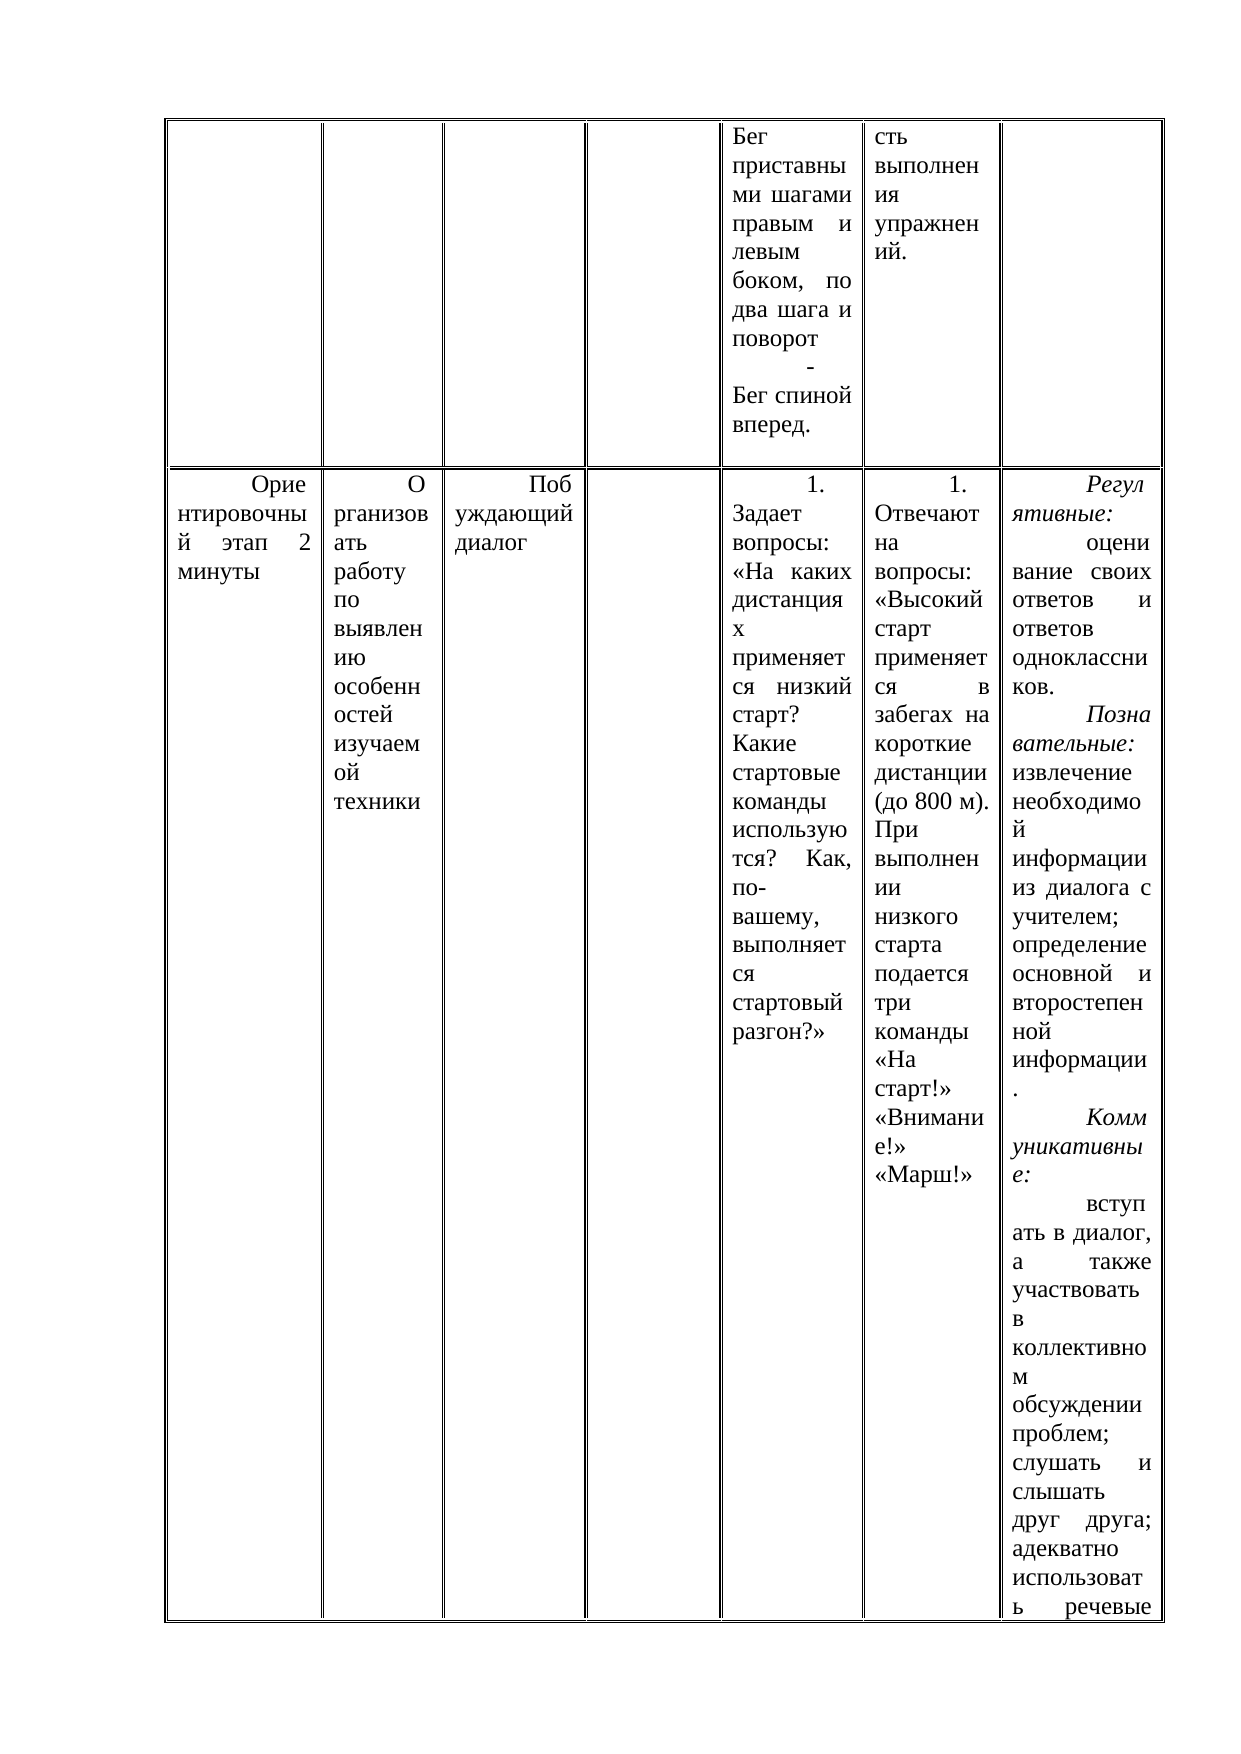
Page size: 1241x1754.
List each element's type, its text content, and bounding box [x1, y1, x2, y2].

table_cell Побуждающий диалог [444, 470, 586, 1619]
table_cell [721, 469, 863, 1619]
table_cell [323, 121, 443, 466]
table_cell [323, 470, 443, 1619]
table_cell [586, 469, 721, 1619]
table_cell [721, 121, 863, 466]
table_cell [863, 121, 1001, 466]
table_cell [863, 469, 1001, 1619]
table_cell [166, 466, 322, 1619]
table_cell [444, 121, 586, 466]
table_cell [1001, 121, 1161, 466]
table_cell [586, 121, 721, 466]
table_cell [1001, 466, 1163, 1619]
